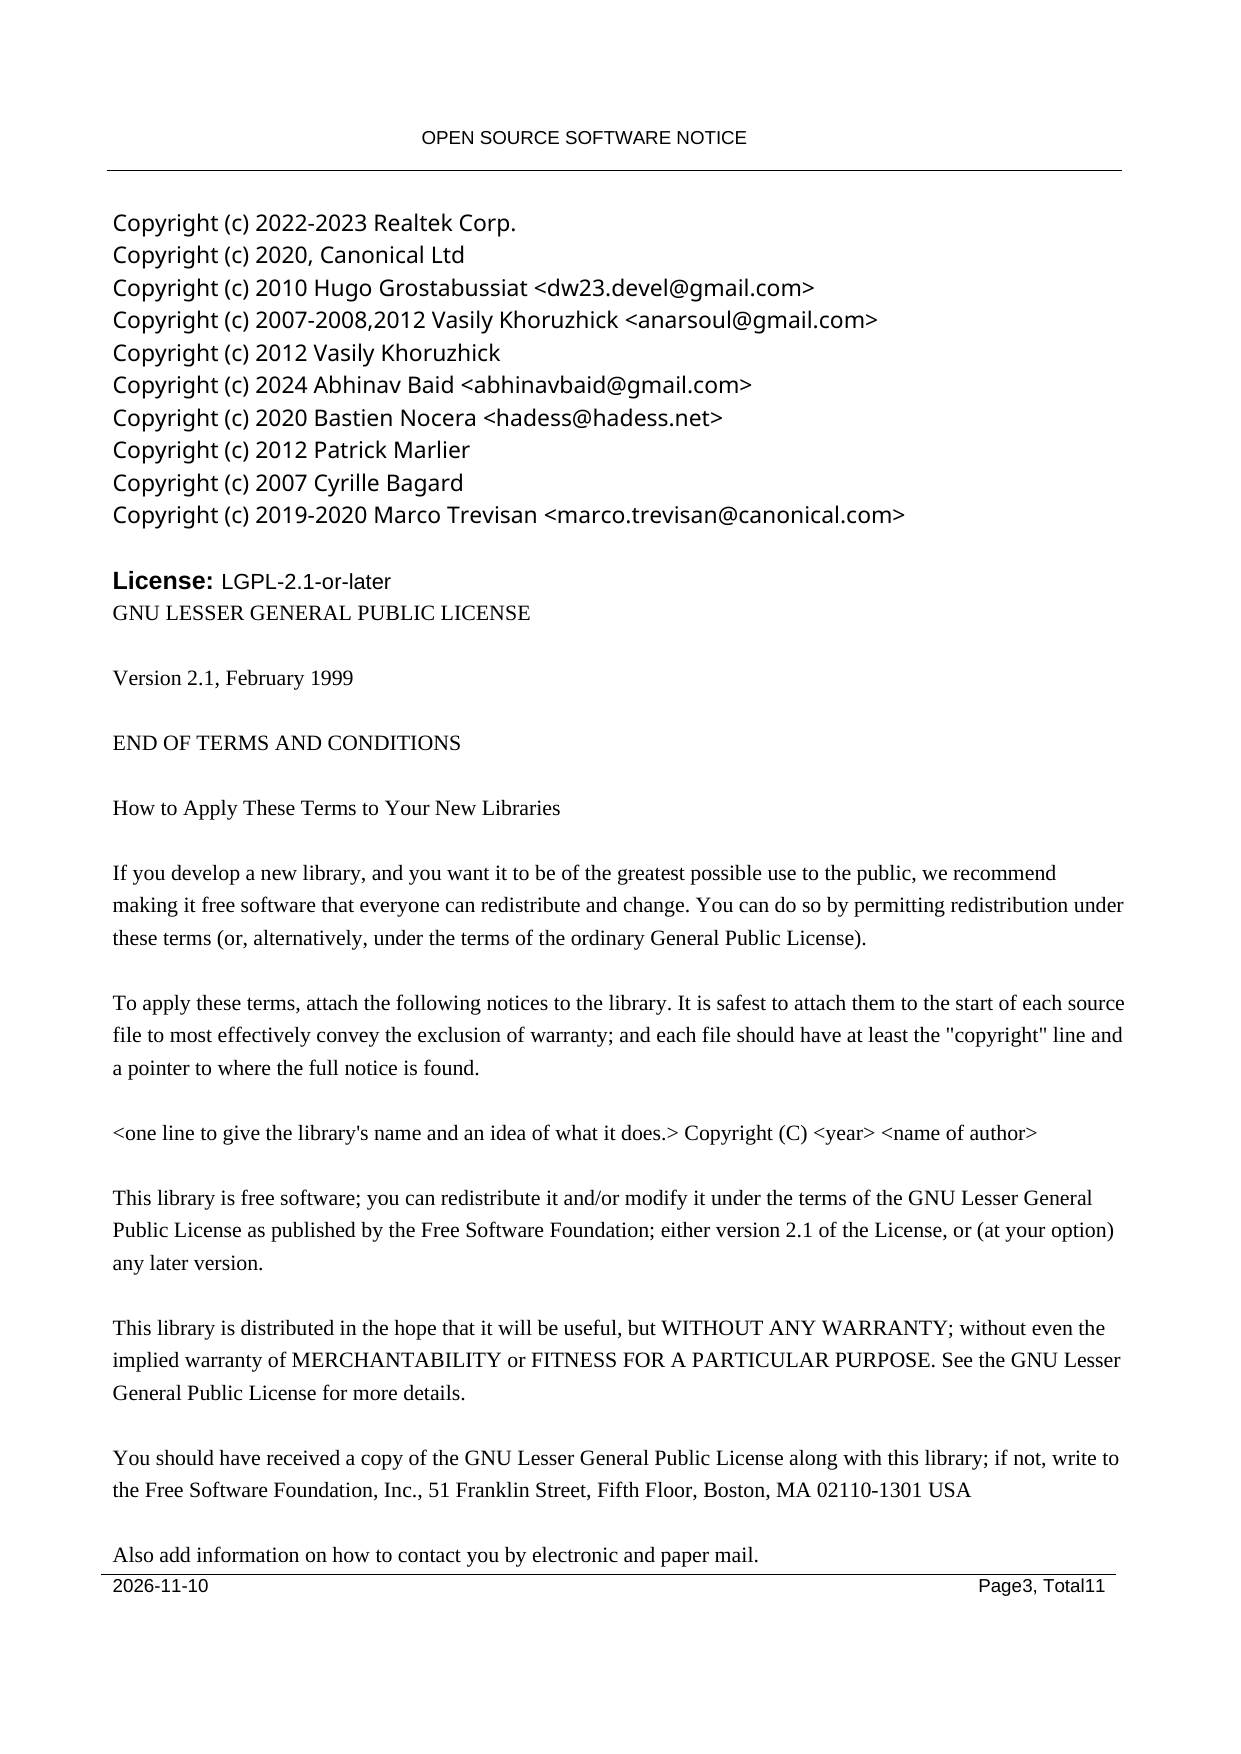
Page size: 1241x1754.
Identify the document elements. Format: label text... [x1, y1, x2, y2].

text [112, 596, 1128, 1571]
text License: LGPL-2.1-or-later [112, 564, 1128, 596]
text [112, 206, 1128, 564]
